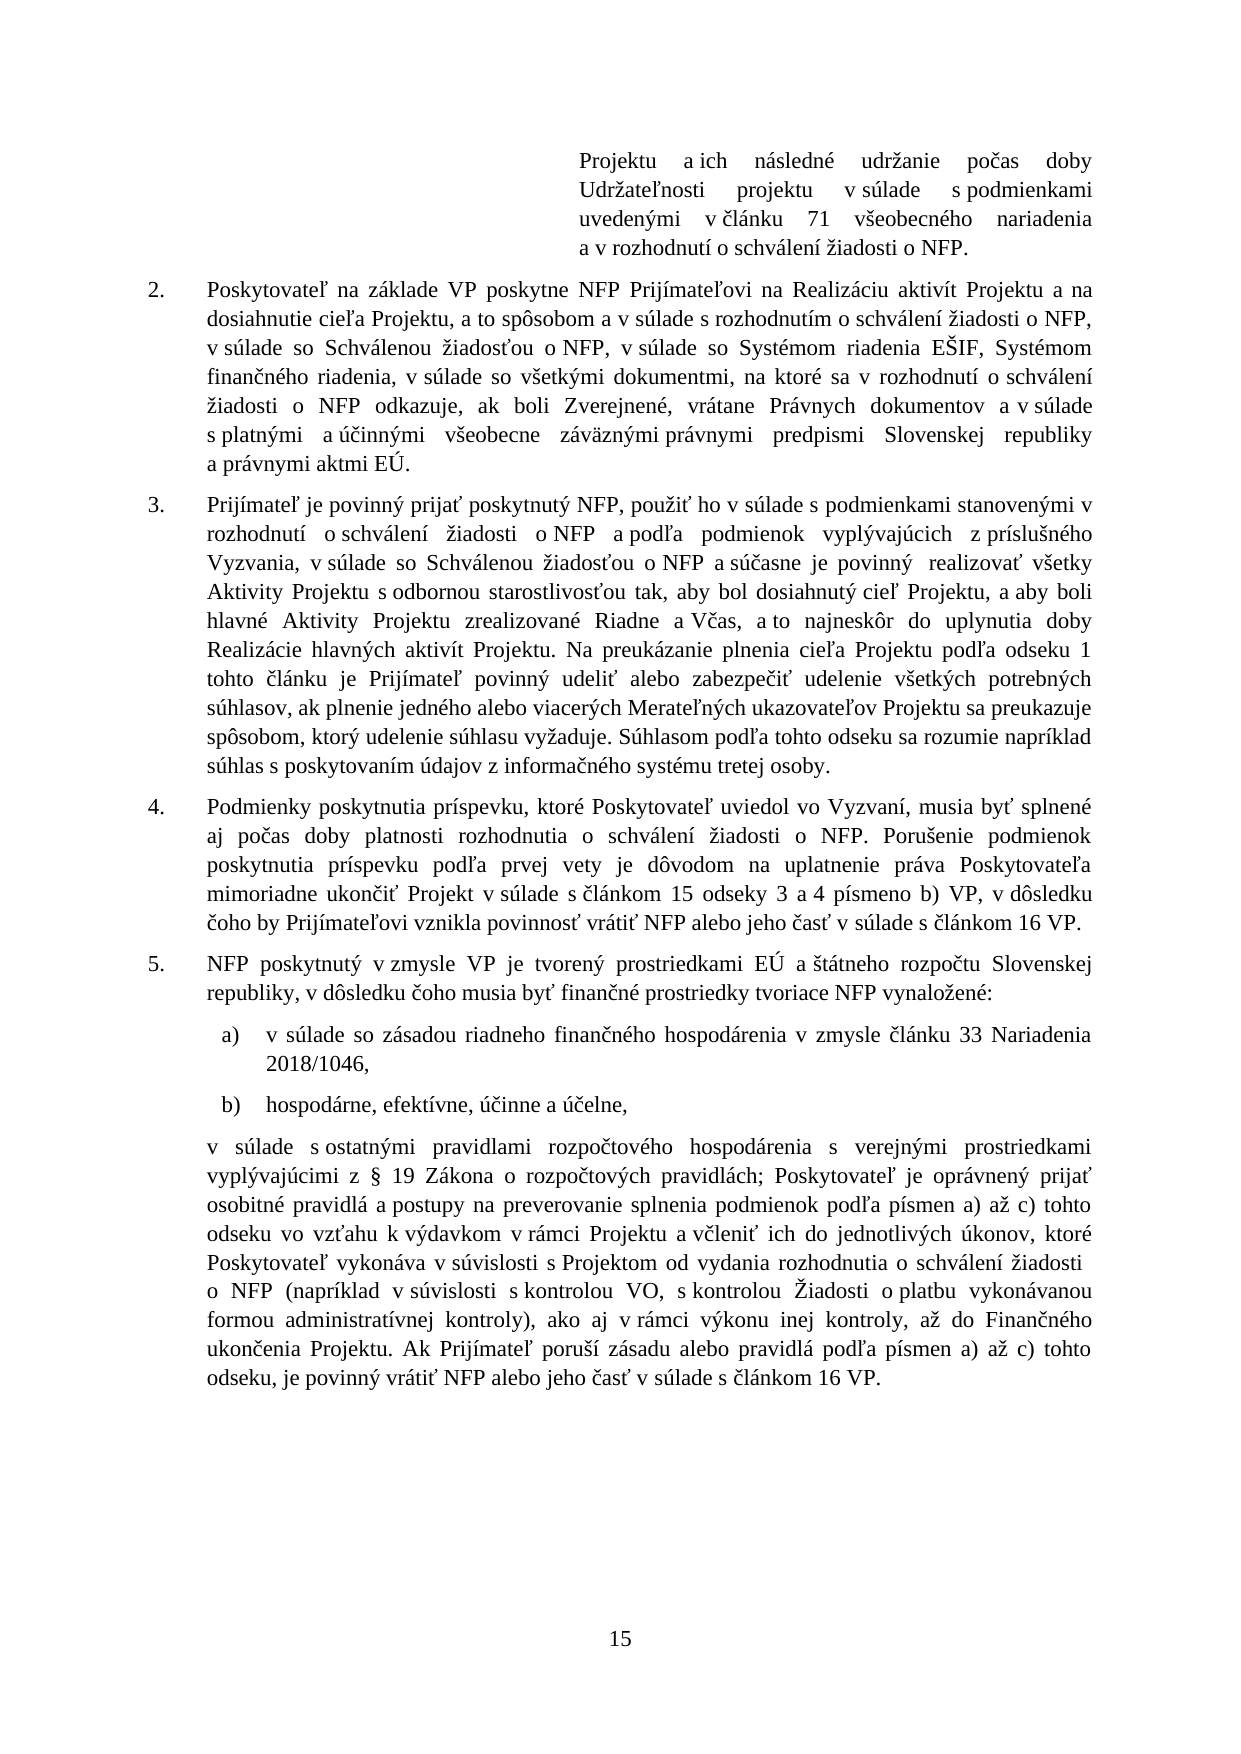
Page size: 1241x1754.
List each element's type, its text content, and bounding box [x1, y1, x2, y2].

list Prijímateľ je povinný prijať poskytnutý NFP, použiť ho v súlade s podmienkami stanovenými v rozhodnutí o schválení žiadosti o NFP a podľa podmienok vyplývajúcich z príslušného Vyzvania, v súlade so Schválenou žiadosťou o NFP a súčasne je povinný realizovať všetky Aktivity Projektu s odbornou starostlivosťou tak, aby bol dosiahnutý cieľ Projektu, a aby boli hlavné Aktivity Projektu zrealizované Riadne a Včas, a to najneskôr do uplynutia doby Realizácie hlavných aktivít Projektu. Na preukázanie plnenia cieľa Projektu podľa odseku 1 tohto článku je Prijímateľ povinný udeliť alebo zabezpečiť udelenie všetkých potrebných súhlasov, ak plnenie jedného alebo viacerých Merateľných ukazovateľov Projektu sa preukazuje spôsobom, ktorý udelenie súhlasu vyžaduje. Súhlasom podľa tohto odseku sa rozumie napríklad súhlas s poskytovaním údajov z informačného systému tretej osoby. [148, 491, 1093, 778]
list NFP poskytnutý v zmysle VP je tvorený prostriedkami EÚ a štátneho rozpočtu Slovenskej republiky, v dôsledku čoho musia byť finančné prostriedky tvoriace NFP vynaložené: [148, 951, 1093, 1006]
list v súlade s ostatnými pravidlami rozpočtového hospodárenia s verejnými prostriedkami vyplývajúcimi z § 19 Zákona o rozpočtových pravidlách; Poskytovateľ je oprávnený prijať osobitné pravidlá a postupy na preverovanie splnenia podmienok podľa písmen a) až c) tohto odseku vo vzťahu k výdavkom v rámci Projektu a včleniť ich do jednotlivých úkonov, ktoré Poskytovateľ vykonáva v súvislosti s Projektom od vydania rozhodnutia o schválení žiadosti o NFP (napríklad v súvislosti s kontrolou VO, s kontrolou Žiadosti o platbu vykonávanou formou administratívnej kontroly), ako aj v rámci výkonu inej kontroly, až do Finančného ukončenia Projektu. Ak Prijímateľ poruší zásadu alebo pravidlá podľa písmen a) až c) tohto odseku, je povinný vrátiť NFP alebo jeho časť v súlade s článkom 16 VP. [207, 1133, 1093, 1391]
list v súlade so zásadou riadneho finančného hospodárenia v zmysle článku 33 Nariadenia 2018/1046, [221, 1021, 1093, 1076]
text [207, 148, 1093, 261]
list hospodárne, efektívne, účinne a účelne, [221, 1091, 1093, 1118]
list Podmienky poskytnutia príspevku, ktoré Poskytovateľ uviedol vo Vyzvaní, musia byť splnené aj počas doby platnosti rozhodnutia o schválení žiadosti o NFP. Porušenie podmienok poskytnutia príspevku podľa prvej vety je dôvodom na uplatnenie práva Poskytovateľa mimoriadne ukončiť Projekt v súlade s článkom 15 odseky 3 a 4 písmeno b) VP, v dôsledku čoho by Prijímateľovi vznikla povinnosť vrátiť NFP alebo jeho časť v súlade s článkom 16 VP. [148, 793, 1093, 935]
list Poskytovateľ na základe VP poskytne NFP Prijímateľovi na Realizáciu aktivít Projektu a na dosiahnutie cieľa Projektu, a to spôsobom a v súlade s rozhodnutím o schválení žiadosti o NFP, v súlade so Schválenou žiadosťou o NFP, v súlade so Systémom riadenia EŠIF, Systémom finančného riadenia, v súlade so všetkými dokumentmi, na ktoré sa v rozhodnutí o schválení žiadosti o NFP odkazuje, ak boli Zverejnené, vrátane Právnych dokumentov a v súlade s platnými a účinnými všeobecne záväznými právnymi predpismi Slovenskej republiky a právnymi aktmi EÚ. [148, 276, 1093, 476]
